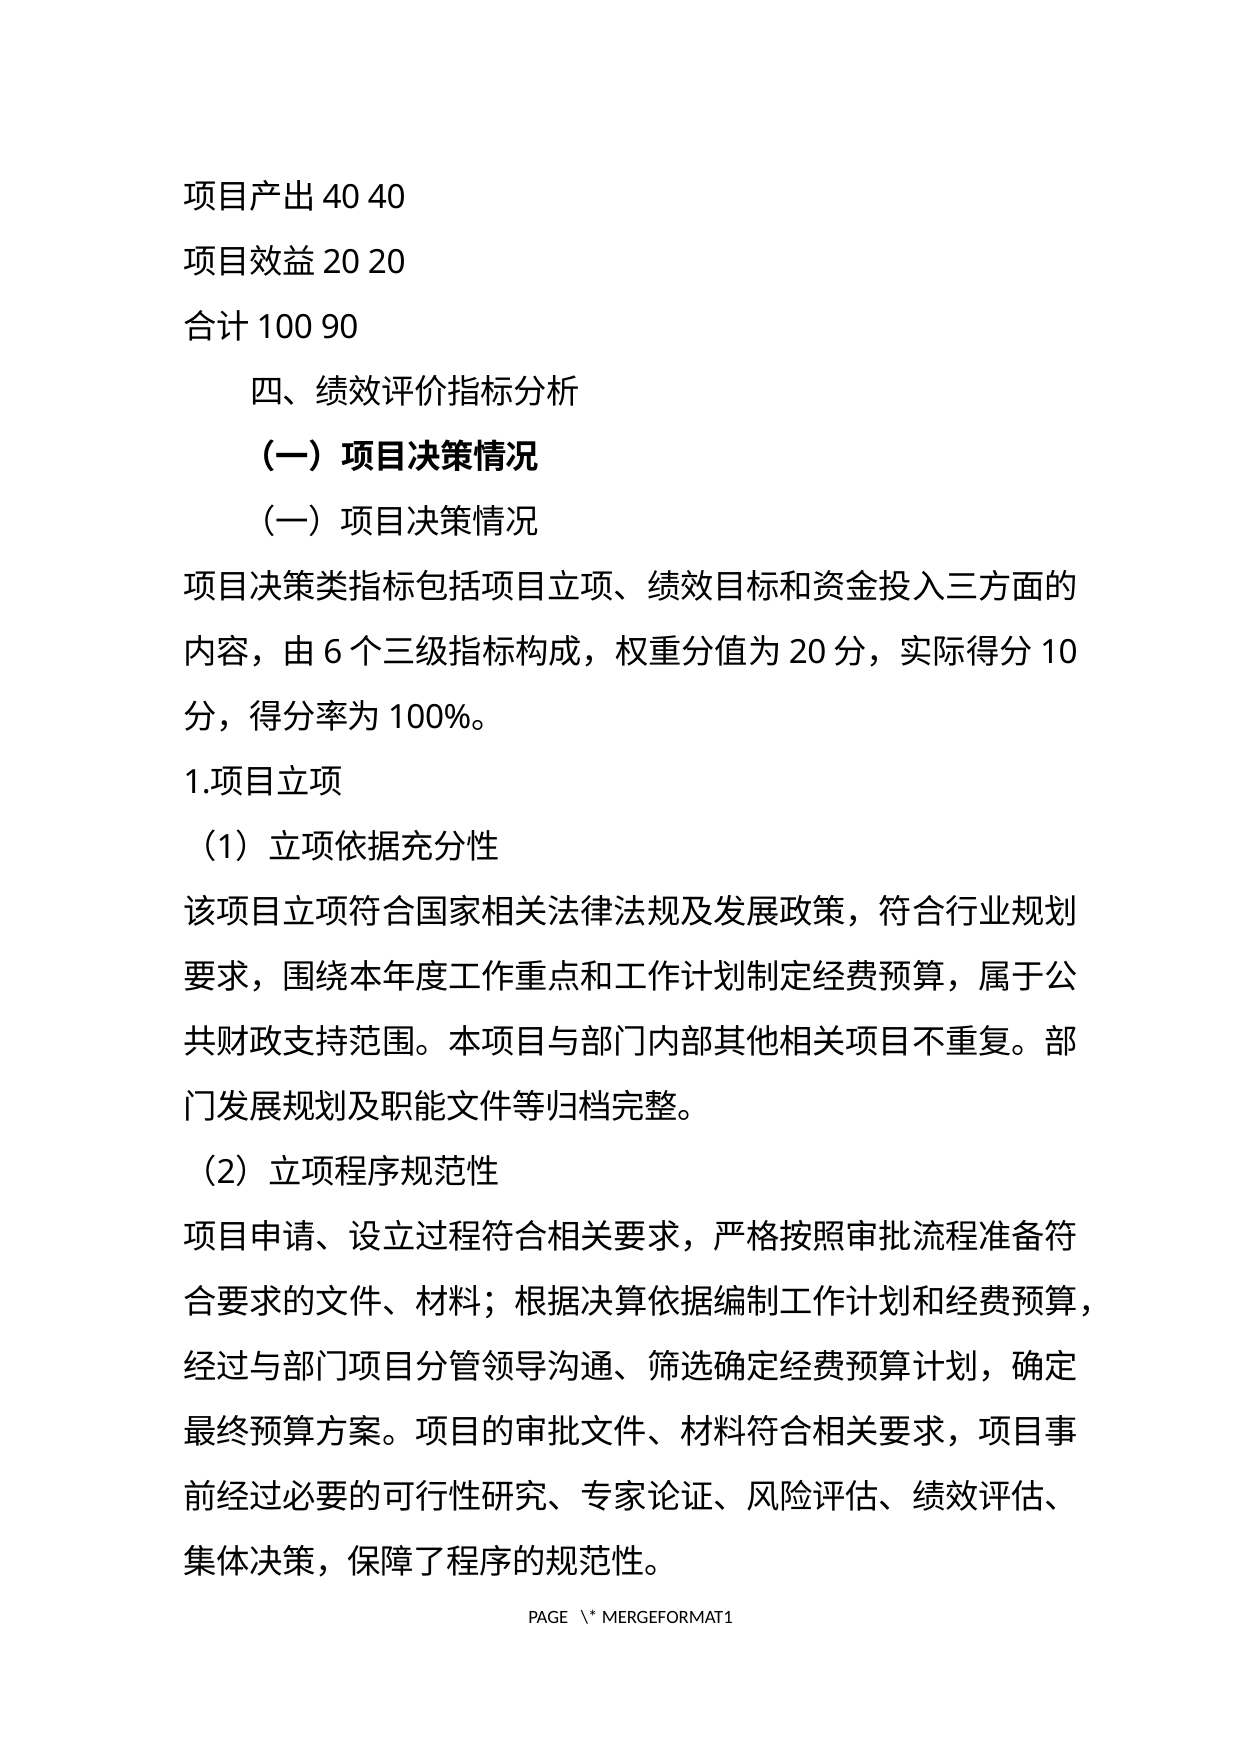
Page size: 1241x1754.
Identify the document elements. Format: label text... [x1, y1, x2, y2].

text 四、绩效评价指标分析 [183, 357, 1078, 422]
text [183, 162, 1078, 357]
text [183, 487, 1078, 1592]
text （一）项目决策情况 [183, 422, 1078, 487]
